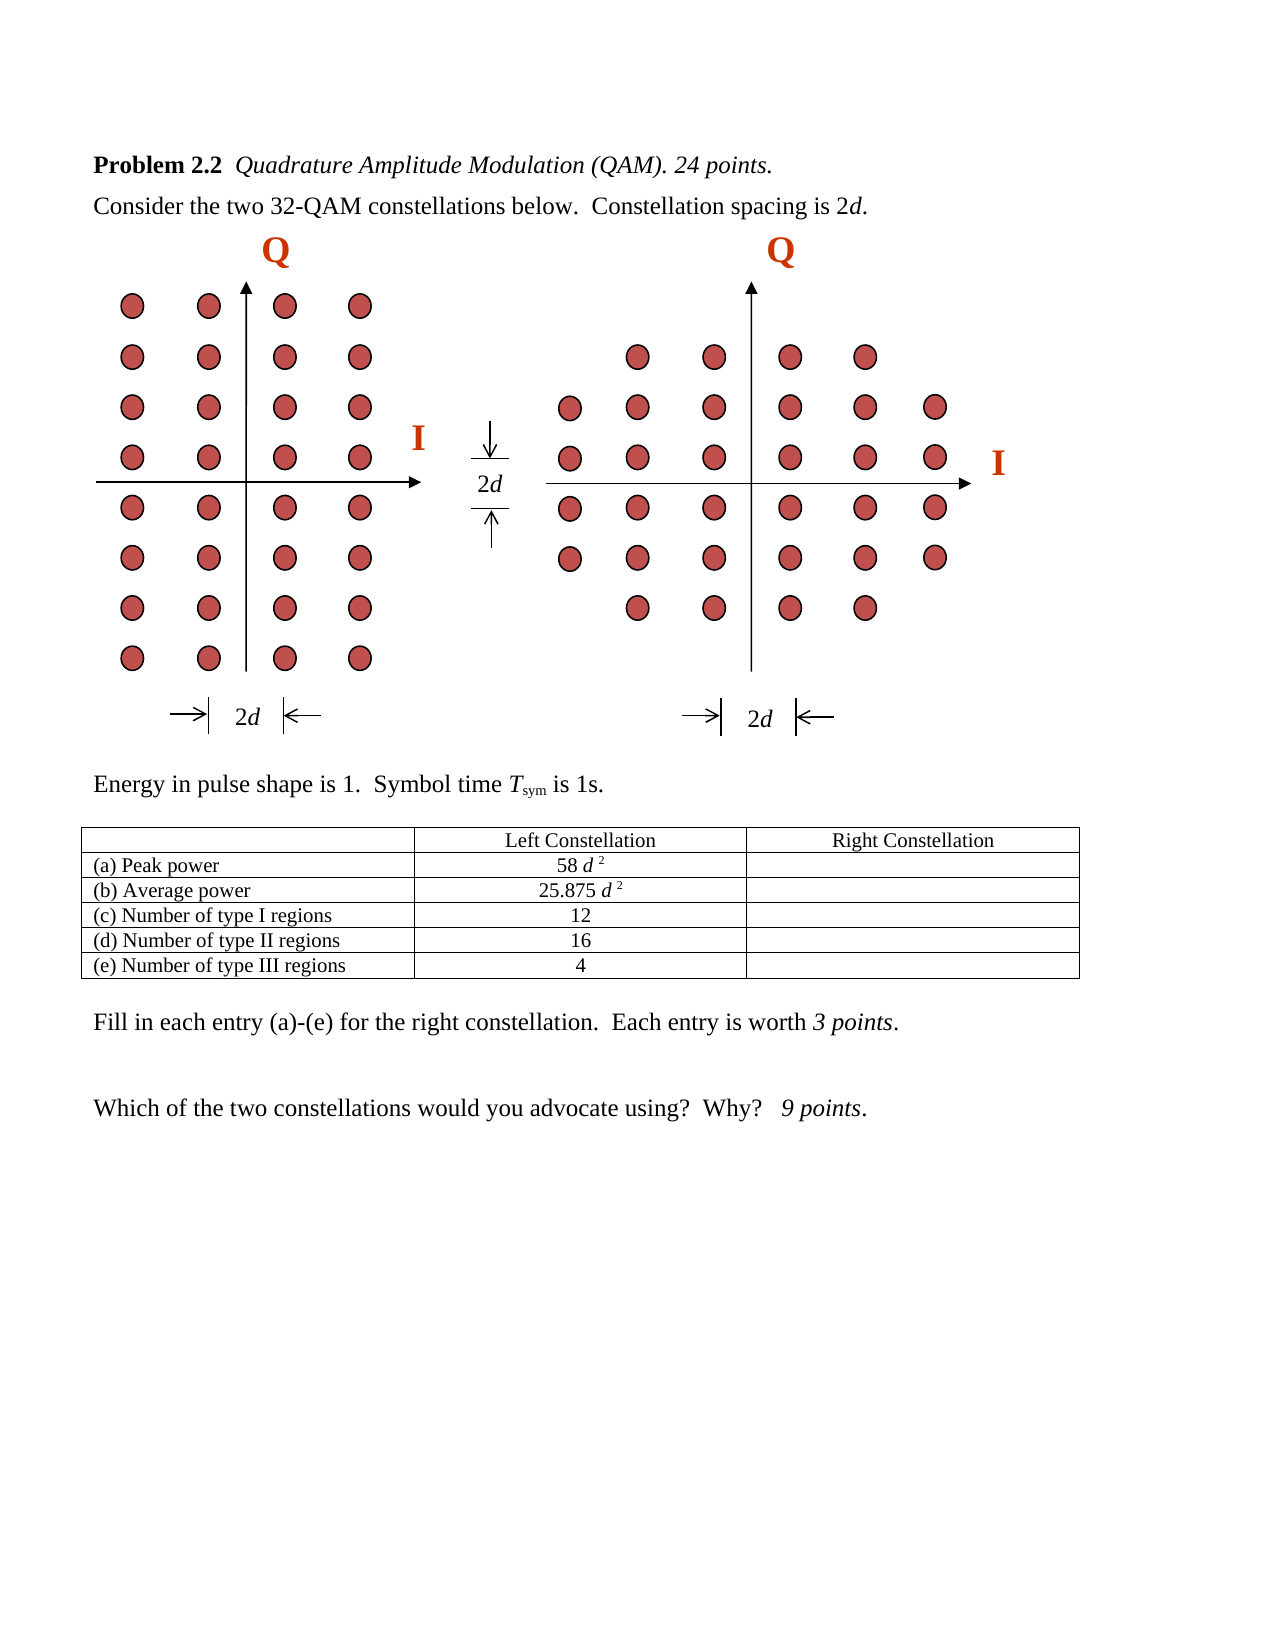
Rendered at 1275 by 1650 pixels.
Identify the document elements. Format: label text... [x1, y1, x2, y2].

table_cell [747, 853, 1079, 877]
table_cell [747, 953, 1079, 977]
table_cell (b) Average power [82, 878, 414, 902]
table_header Left Constellation [415, 828, 746, 852]
text Fill in each entry (a)-(e) for the right constellation. Each entry is worth 3 points. [93, 1007, 1125, 1036]
table_header [82, 828, 414, 852]
table_cell (a) Peak power [82, 853, 414, 877]
table_cell (d) Number of type II regions [82, 928, 414, 952]
table_cell [747, 928, 1079, 952]
table_cell 25.875 d 2 [415, 878, 746, 902]
text Problem 2.2 Quadrature Amplitude Modulation (QAM). 24 points. [93, 150, 1125, 179]
table_cell [747, 878, 1079, 902]
table_cell 12 [415, 903, 746, 927]
text Energy in pulse shape is 1. Symbol time Tsym is 1s. [93, 769, 1125, 798]
table_cell 16 [415, 928, 746, 952]
table_cell 4 [415, 953, 746, 977]
table_cell 58 d 2 [415, 853, 746, 877]
table_cell (e) Number of type III regions [82, 953, 414, 977]
table_cell (c) Number of type I regions [82, 903, 414, 927]
table_cell [747, 903, 1079, 927]
table_header Right Constellation [747, 828, 1079, 852]
text Which of the two constellations would you advocate using? Why? 9 points.Problem 2.3. Data Conversion. 24 points. [93, 1093, 1125, 1122]
text Consider the two 32-QAM constellations below. Constellation spacing is 2d. [93, 191, 1125, 220]
